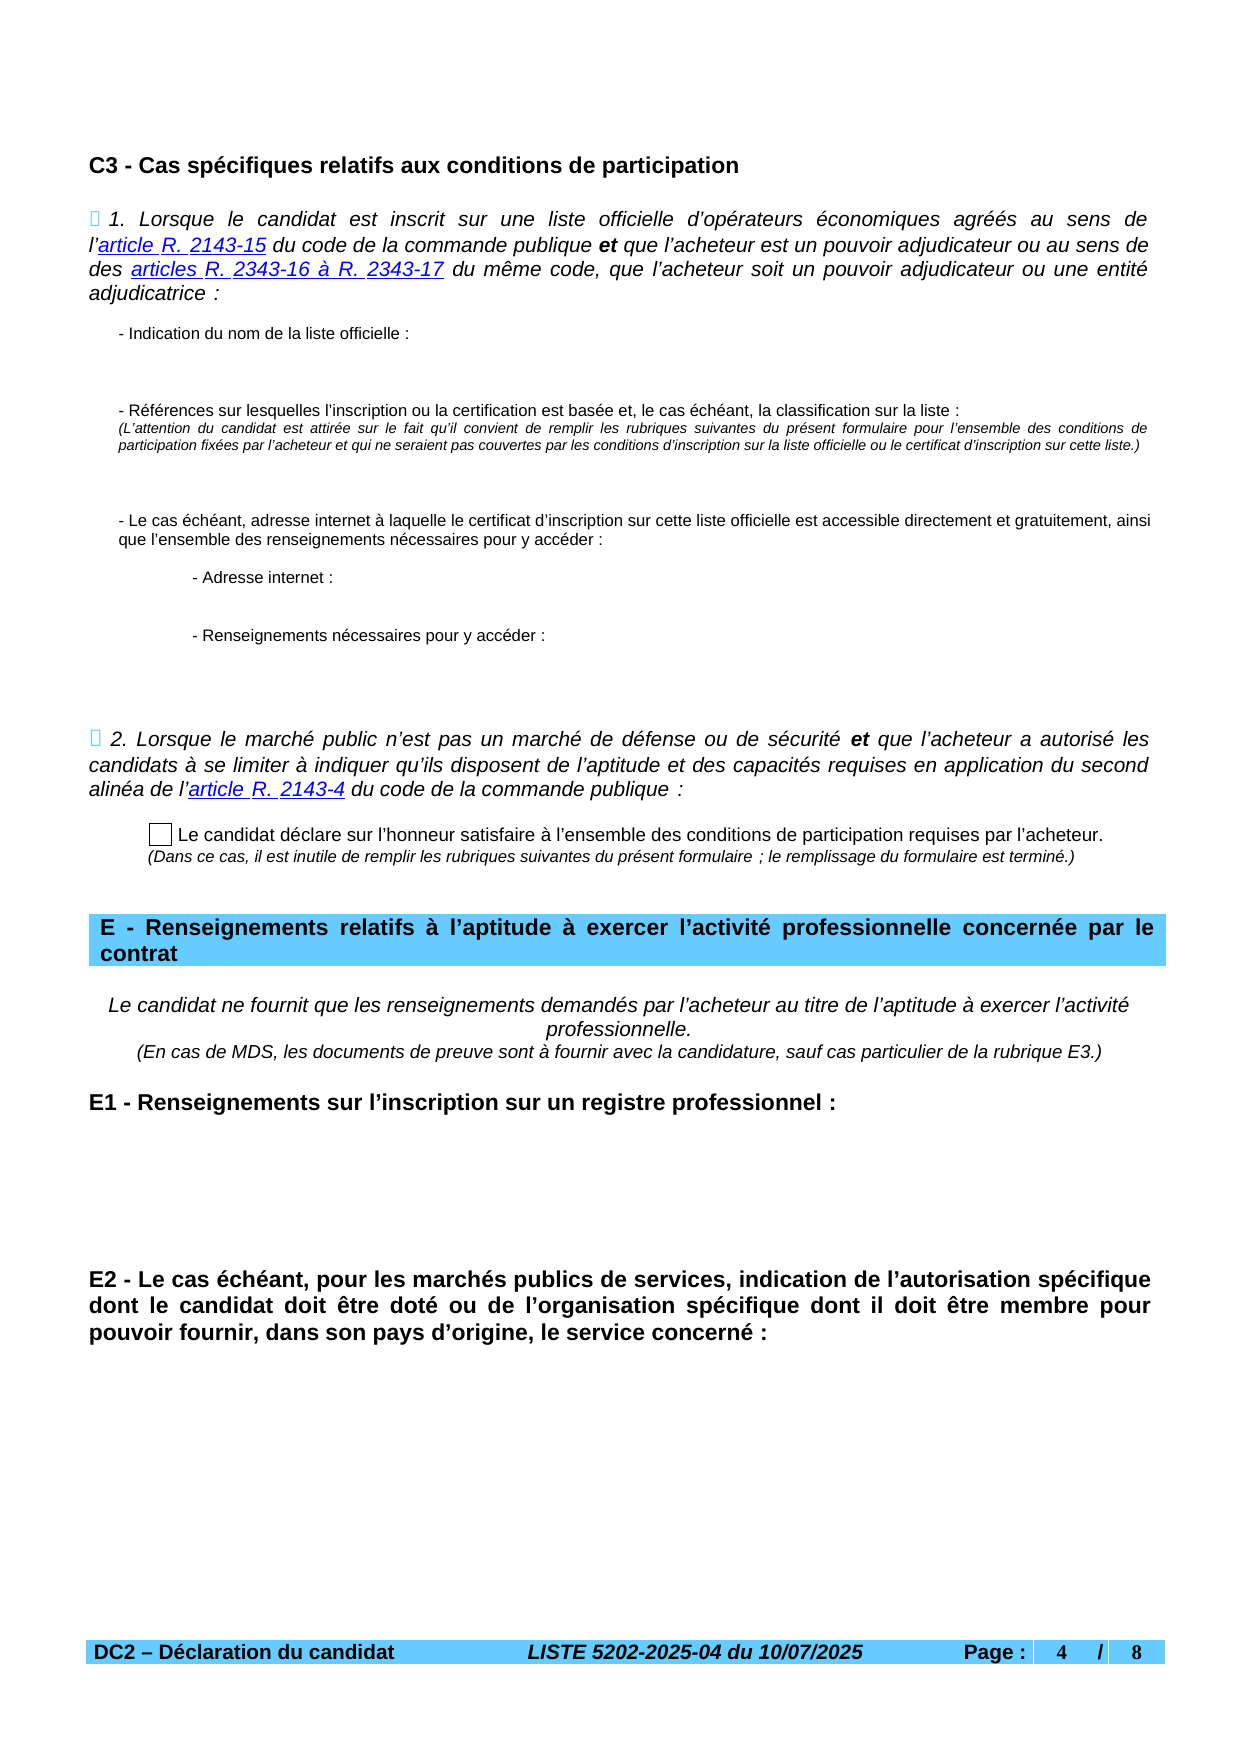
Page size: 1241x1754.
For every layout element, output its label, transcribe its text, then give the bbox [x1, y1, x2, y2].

text - Renseignements nécessaires pour y accéder : [192, 626, 1152, 645]
text E2 - Le cas échéant, pour les marchés publics de services, indication de l’autorisation spécifique dont le candidat doit être doté ou de l’organisation spécifique dont il doit être membre pour pouvoir fournir, dans son pays d’origine, le service concerné : [89, 1266, 1152, 1345]
text (L’attention du candidat est attirée sur le fait qu’il convient de remplir les rubriques suivantes du présent formulaire pour l’ensemble des conditions de participation fixées par l’acheteur et qui ne seraient pas couvertes par les conditions d’inscription sur la liste officielle ou le certificat d’inscription sur cette liste.) [118, 420, 1152, 453]
text Le candidat ne fournit que les renseignements demandés par l’acheteur au titre de l’aptitude à exercer l’activité professionnelle. [89, 993, 1152, 1041]
text (Dans ce cas, il est inutile de remplir les rubriques suivantes du présent formulaire ; le remplissage du formulaire est terminé.) [148, 846, 1152, 866]
text  1. Lorsque le candidat est inscrit sur une liste officielle d’opérateurs économiques agréés au sens de l’article R. 2143-15 du code de la commande publique et que l’acheteur est un pouvoir adjudicateur ou au sens de des articles R. 2343-16 à R. 2343-17 du même code, que l’acheteur soit un pouvoir adjudicateur ou une entité adjudicatrice : [89, 204, 1152, 305]
text - Références sur lesquelles l’inscription ou la certification est basée et, le cas échéant, la classification sur la liste : [118, 401, 1152, 420]
text Le candidat déclare sur l’honneur satisfaire à l’ensemble des conditions de participation requises par l’acheteur. [148, 822, 1152, 846]
text - Indication du nom de la liste officielle : [118, 324, 1152, 343]
text (En cas de MDS, les documents de preuve sont à fournir avec la candidature, sauf cas particulier de la rubrique E3.) [89, 1041, 1152, 1062]
text - Adresse internet : [192, 568, 1152, 587]
text E1 - Renseignements sur l’inscription sur un registre professionnel : [89, 1088, 1152, 1115]
text  2. Lorsque le marché public n’est pas un marché de défense ou de sécurité et que l’acheteur a autorisé les candidats à se limiter à indiquer qu’ils disposent de l’aptitude et des capacités requises en application du second alinéa de l’article R. 2143-4 du code de la commande publique : [89, 722, 1152, 801]
text C3 - Cas spécifiques relatifs aux conditions de participation [89, 152, 1152, 178]
text - Le cas échéant, adresse internet à laquelle le certificat d’inscription sur cette liste officielle est accessible directement et gratuitement, ainsi que l’ensemble des renseignements nécessaires pour y accéder : [118, 511, 1152, 549]
table_header E - Renseignements relatifs à l’aptitude à exercer l’activité professionnelle concernée par le contrat [89, 914, 1166, 966]
